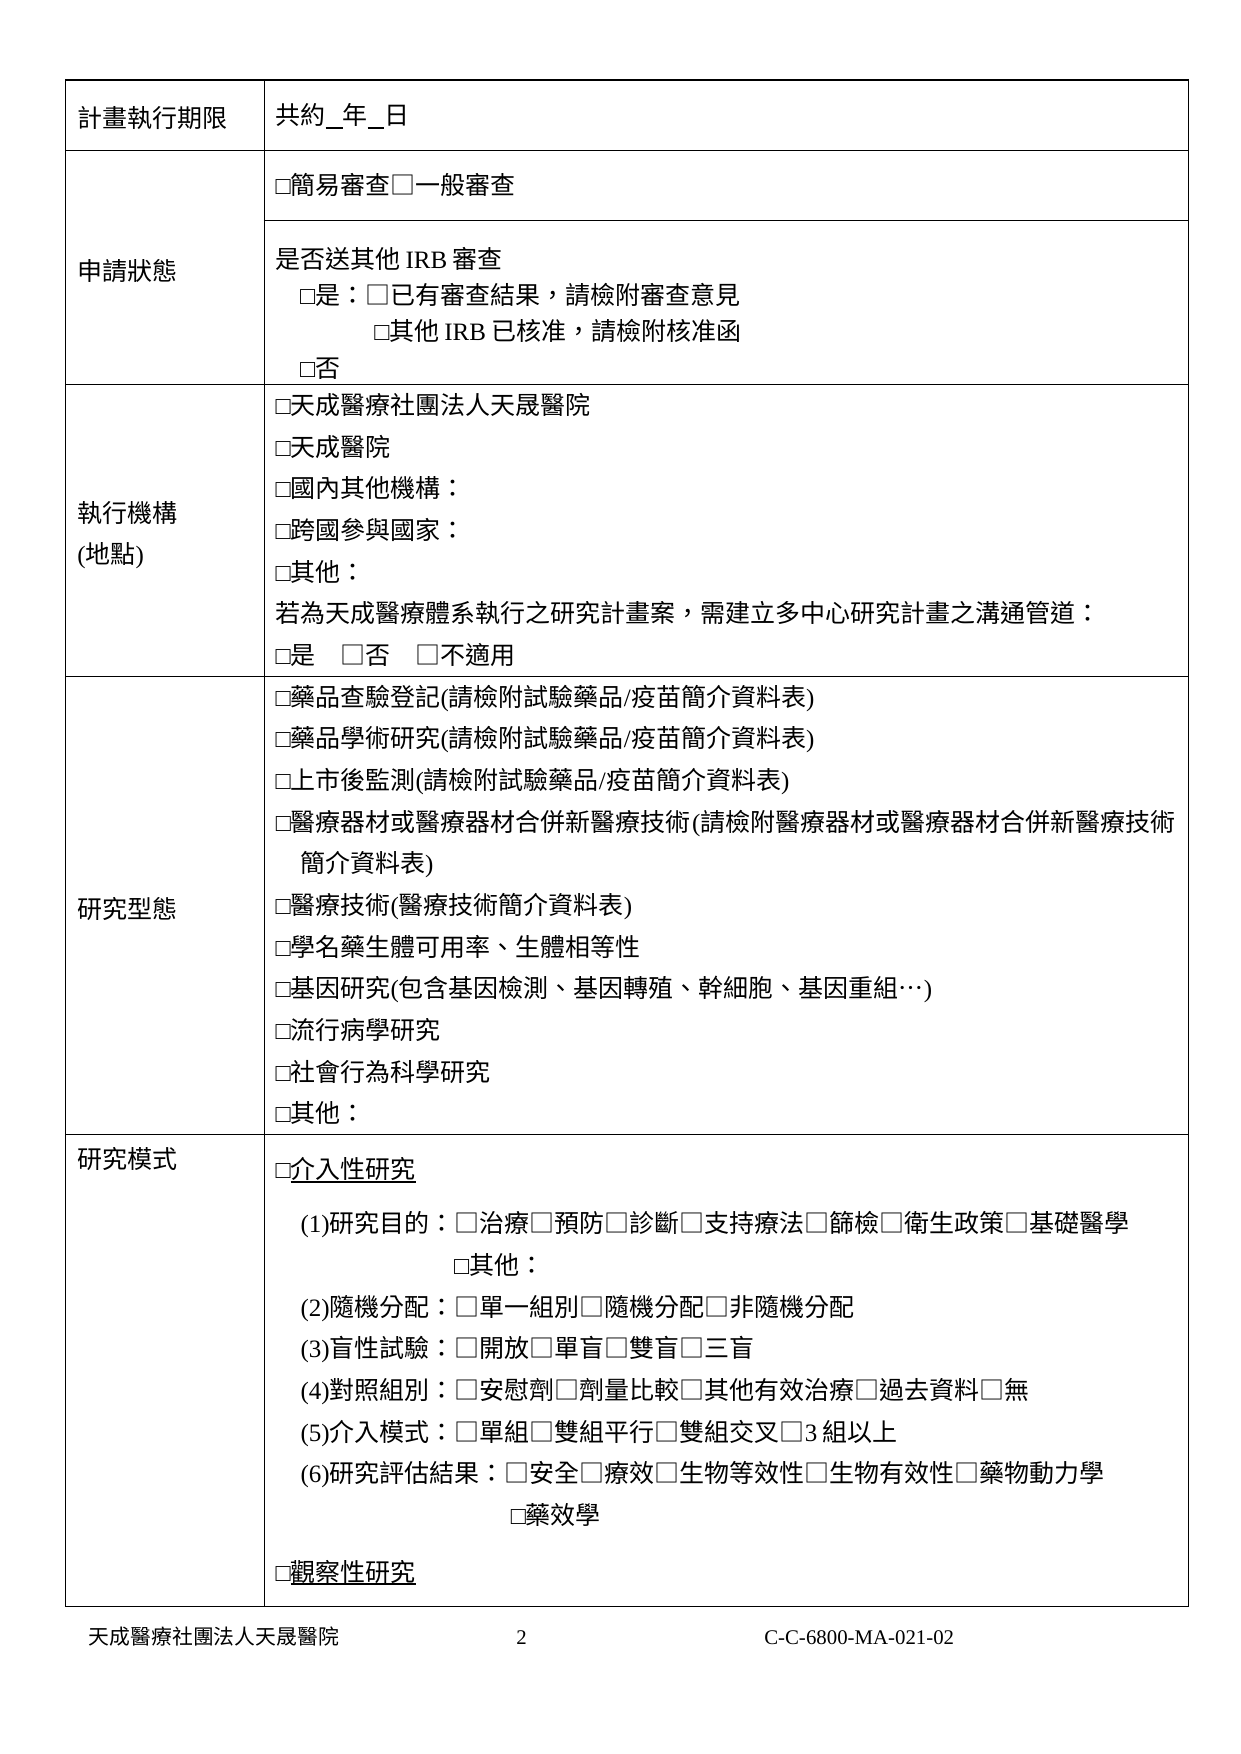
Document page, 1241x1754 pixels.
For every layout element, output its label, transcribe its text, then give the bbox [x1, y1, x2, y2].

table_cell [265, 1135, 1188, 1606]
table_cell 研究型態 [66, 677, 264, 1134]
table_cell □藥品查驗登記(請檢附試驗藥品/疫苗簡介資料表) □藥品學術研究(請檢附試驗藥品/疫苗簡介資料表) □上市後監測(請檢附試驗藥品/疫苗簡介資料表) □醫療器材或醫療器材合併新醫療技術(請檢附醫療器材或醫療器材合併新醫療技術簡介資料表) □醫療技術(醫療技術簡介資料表) □學名藥生體可用率、生體相等性 □基因研究(包含基因檢測、基因轉殖、幹細胞、基因重組…) □流行病學研究 □社會行為科學研究 □其他： [265, 677, 1188, 1134]
table_cell 執行機構 (地點) [66, 385, 264, 676]
table_cell □簡易審查□一般審查 [265, 151, 1188, 219]
table_cell □天成醫療社團法人天晟醫院 □天成醫院 □國內其他機構： □跨國參與國家： □其他： 若為天成醫療體系執行之研究計畫案，需建立多中心研究計畫之溝通管道： □是 □否 □不適用 [265, 385, 1188, 676]
table_cell 是否送其他IRB審查 □是：□已有審查結果，請檢附審查意見 □其他IRB已核准，請檢附核准函 □否 [265, 221, 1188, 384]
table_cell 計畫執行期限 [66, 81, 264, 150]
table_cell 研究模式 [66, 1135, 264, 1606]
table_cell 申請狀態 [66, 151, 264, 384]
table_cell 共約 年 日 [265, 81, 1188, 150]
